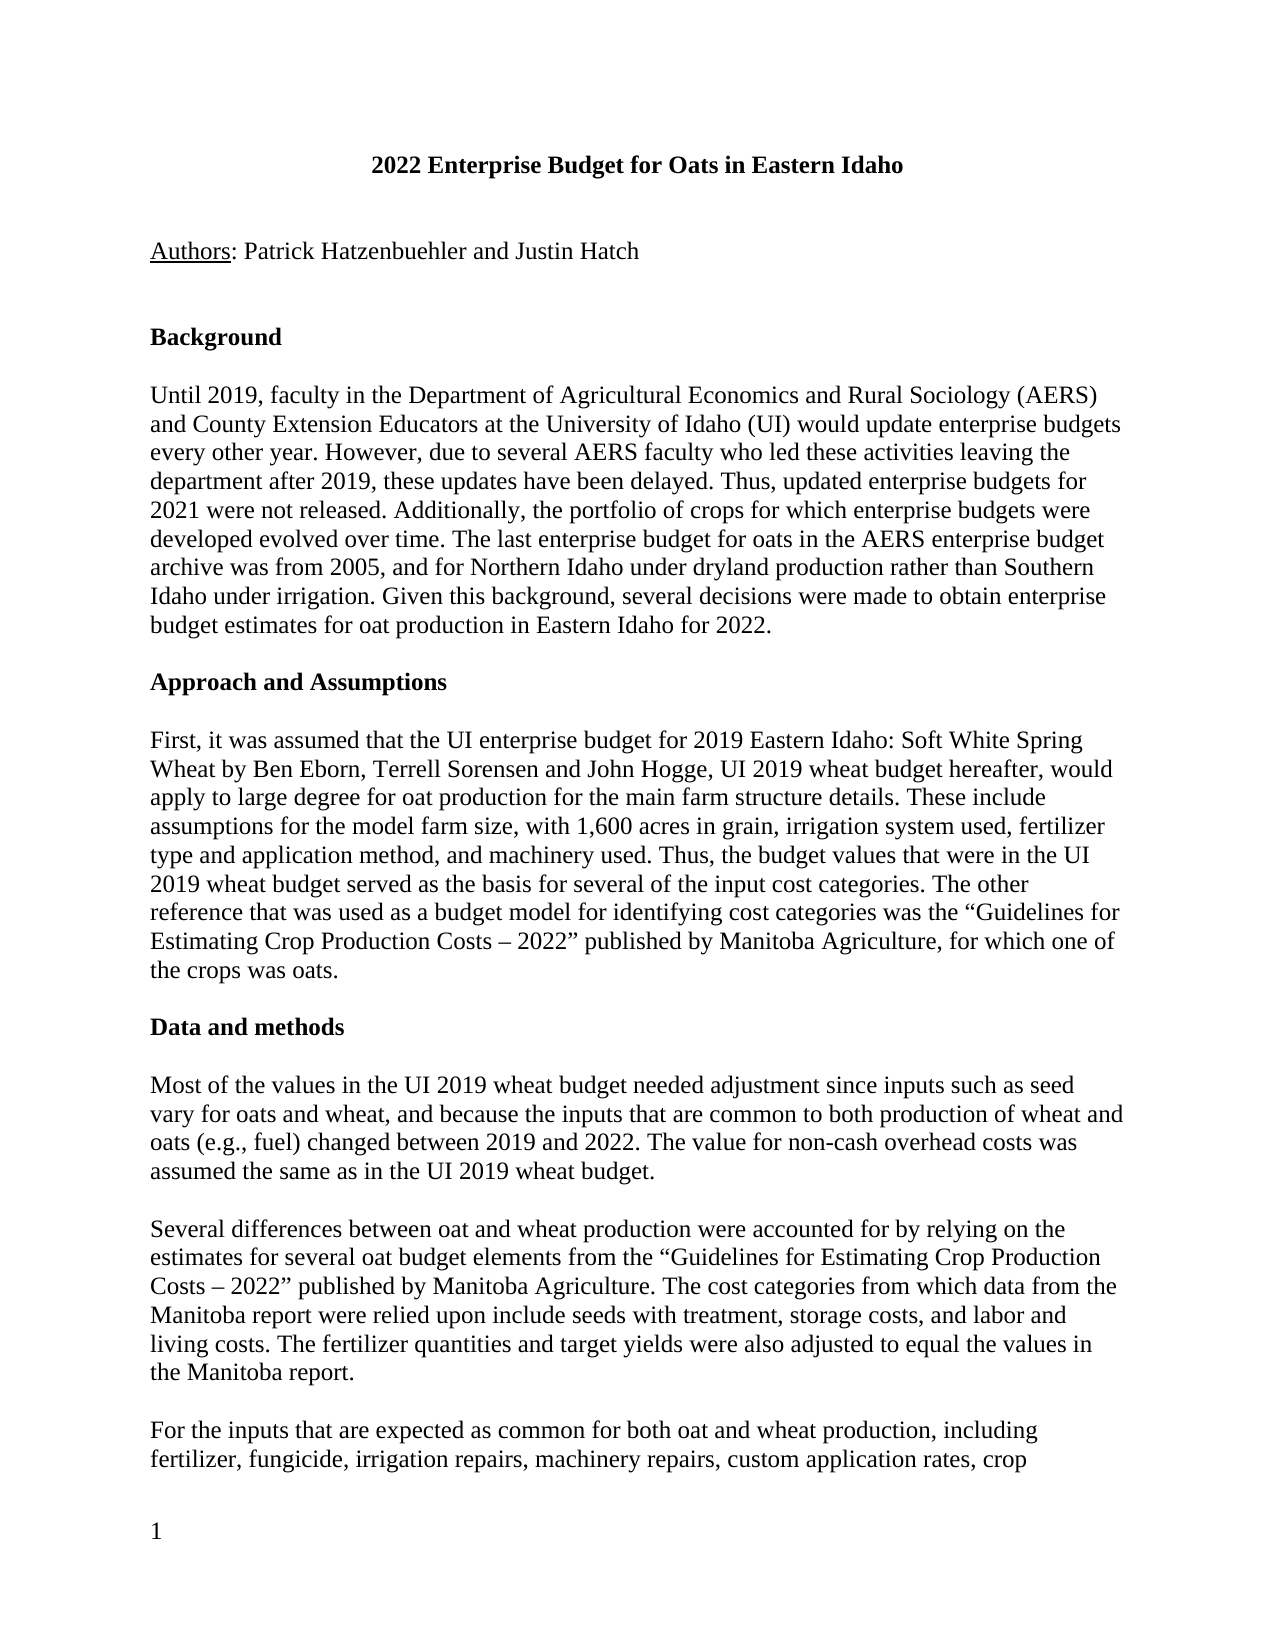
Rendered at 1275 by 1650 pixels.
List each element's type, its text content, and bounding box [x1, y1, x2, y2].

text 2022 Enterprise Budget for Oats in Eastern Idaho [150, 150, 1125, 179]
text Several differences between oat and wheat production were accounted for by relying on the estimates for several oat budget elements from the “Guidelines for Estimating Crop Production Costs – 2022” published by Manitoba Agriculture. The cost categories from which data from the Manitoba report were relied upon include seeds with treatment, storage costs, and labor and living costs. The fertilizer quantities and target yields were also adjusted to equal the values in the Manitoba report. [150, 1214, 1125, 1386]
text Until 2019, faculty in the Department of Agricultural Economics and Rural Sociology (AERS) and County Extension Educators at the University of Idaho (UI) would update enterprise budgets every other year. However, due to several AERS faculty who led these activities leaving the department after 2019, these updates have been delayed. Thus, updated enterprise budgets for 2021 were not released. Additionally, the portfolio of crops for which enterprise budgets were developed evolved over time. The last enterprise budget for oats in the AERS enterprise budget archive was from 2005, and for Northern Idaho under dryland production rather than Southern Idaho under irrigation. Given this background, several decisions were made to obtain enterprise budget estimates for oat production in Eastern Idaho for 2022. [150, 380, 1125, 639]
text Most of the values in the UI 2019 wheat budget needed adjustment since inputs such as seed vary for oats and wheat, and because the inputs that are common to both production of wheat and oats (e.g., fuel) changed between 2019 and 2022. The value for non-cash overhead costs was assumed the same as in the UI 2019 wheat budget. [150, 1070, 1125, 1185]
text Background [150, 322, 1125, 351]
text First, it was assumed that the UI enterprise budget for 2019 Eastern Idaho: Soft White Spring Wheat by Ben Eborn, Terrell Sorensen and John Hogge, UI 2019 wheat budget hereafter, would apply to large degree for oat production for the main farm structure details. These include assumptions for the model farm size, with 1,600 acres in grain, irrigation system used, fertilizer type and application method, and machinery used. Thus, the budget values that were in the UI 2019 wheat budget served as the basis for several of the input cost categories. The other reference that was used as a budget model for identifying cost categories was the “Guidelines for Estimating Crop Production Costs – 2022” published by Manitoba Agriculture, for which one of the crops was oats. [150, 725, 1125, 984]
text Approach and Assumptions [150, 667, 1125, 696]
text Data and methods [150, 1012, 1125, 1041]
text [150, 1415, 1125, 1472]
text Authors: Patrick Hatzenbuehler and Justin Hatch [150, 236, 1125, 265]
